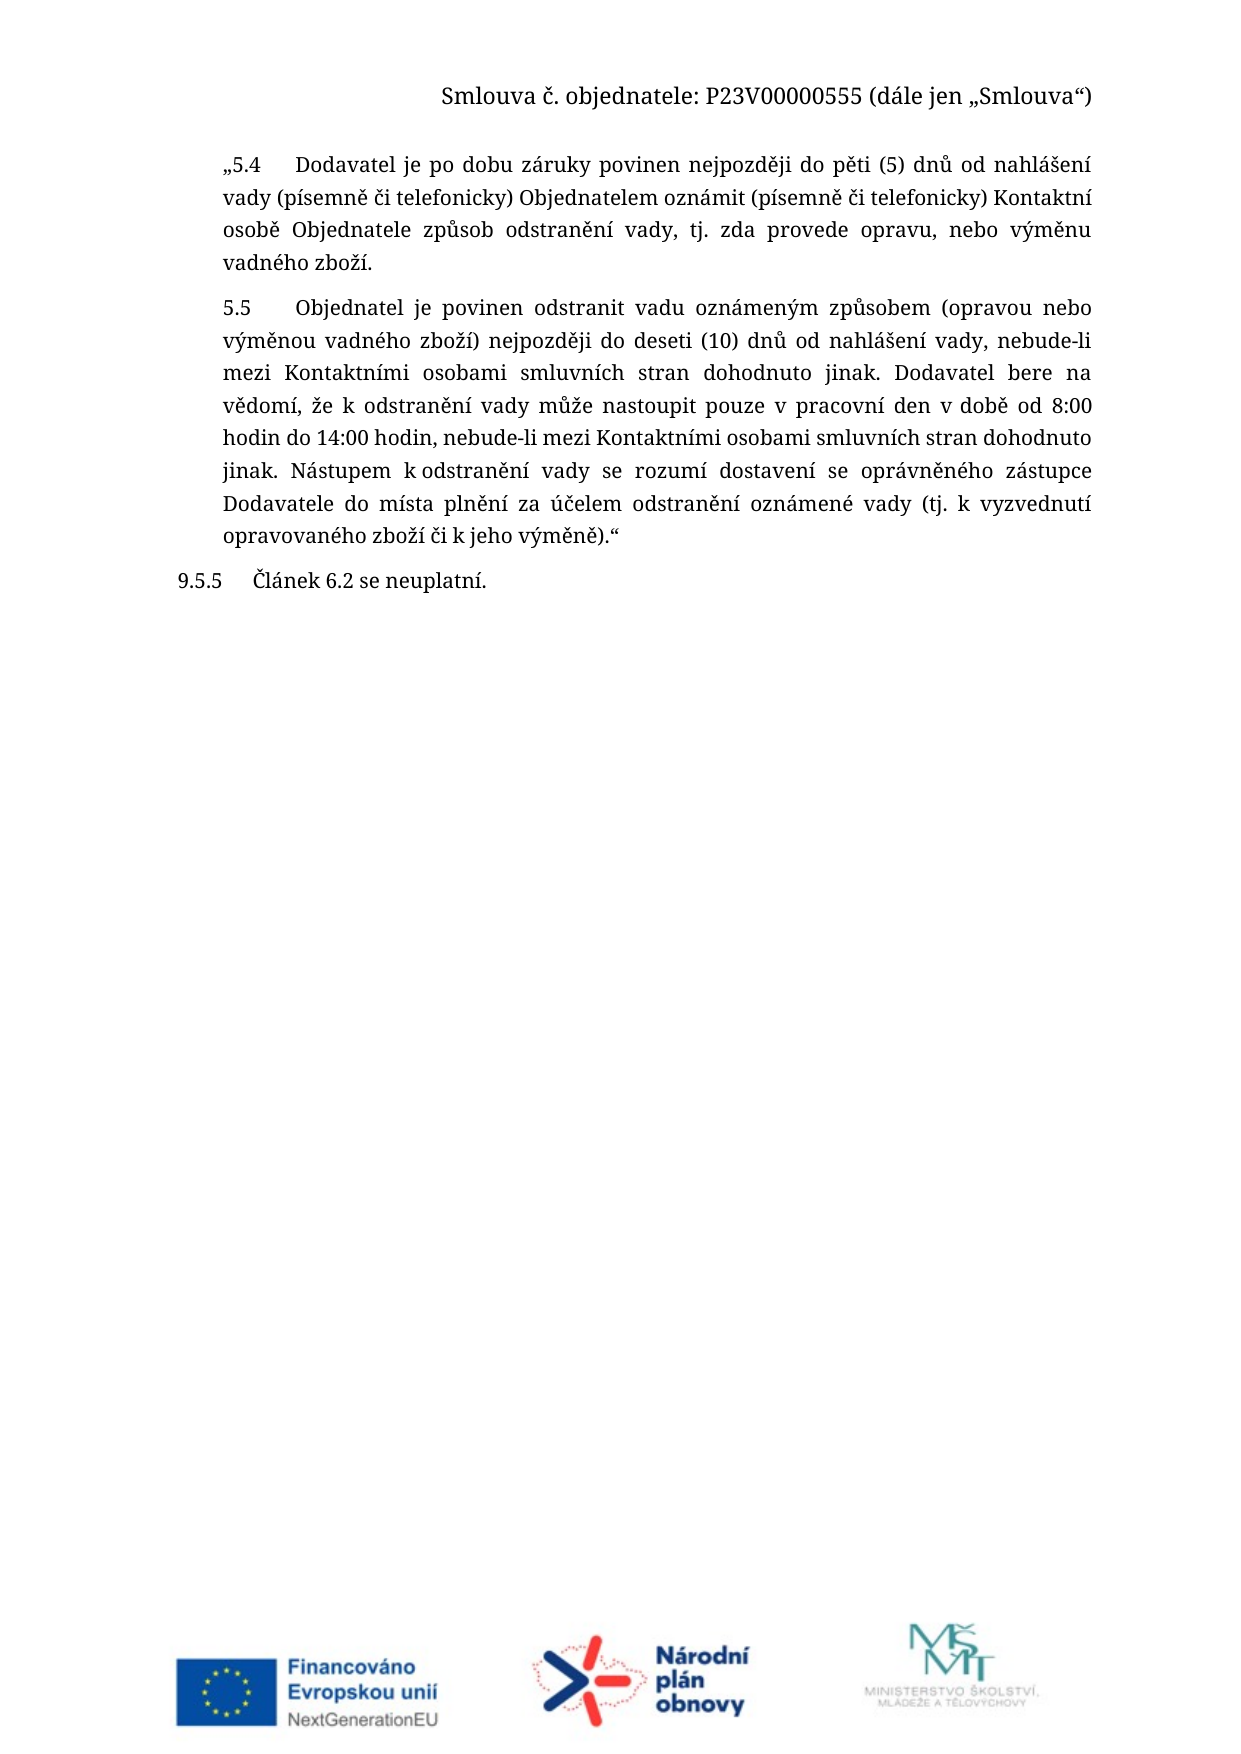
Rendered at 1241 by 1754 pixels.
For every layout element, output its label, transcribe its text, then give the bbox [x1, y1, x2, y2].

list „5.4 Dodavatel je po dobu záruky povinen nejpozději do pěti (5) dnů od nahlášení vady (písemně či telefonicky) Objednatelem oznámit (písemně či telefonicky) Kontaktní osobě Objednatele způsob odstranění vady, tj. zda provede opravu, nebo výměnu vadného zboží. [223, 150, 1093, 276]
list 5.5 Objednatel je povinen odstranit vadu oznámeným způsobem (opravou nebo výměnou vadného zboží) nejpozději do deseti (10) dnů od nahlášení vady, nebude-li mezi Kontaktními osobami smluvních stran dohodnuto jinak. Dodavatel bere na vědomí, že k odstranění vady může nastoupit pouze v pracovní den v době od 8:00 hodin do 14:00 hodin, nebude-li mezi Kontaktními osobami smluvních stran dohodnuto jinak. Nástupem k odstranění vady se rozumí dostavení se oprávněného zástupce Dodavatele do místa plnění za účelem odstranění oznámené vady (tj. k vyzvednutí opravovaného zboží či k jeho výměně).“ [223, 293, 1093, 550]
picture [147, 1577, 1093, 1754]
list Článek 6.2 se neuplatní. [177, 566, 1093, 595]
